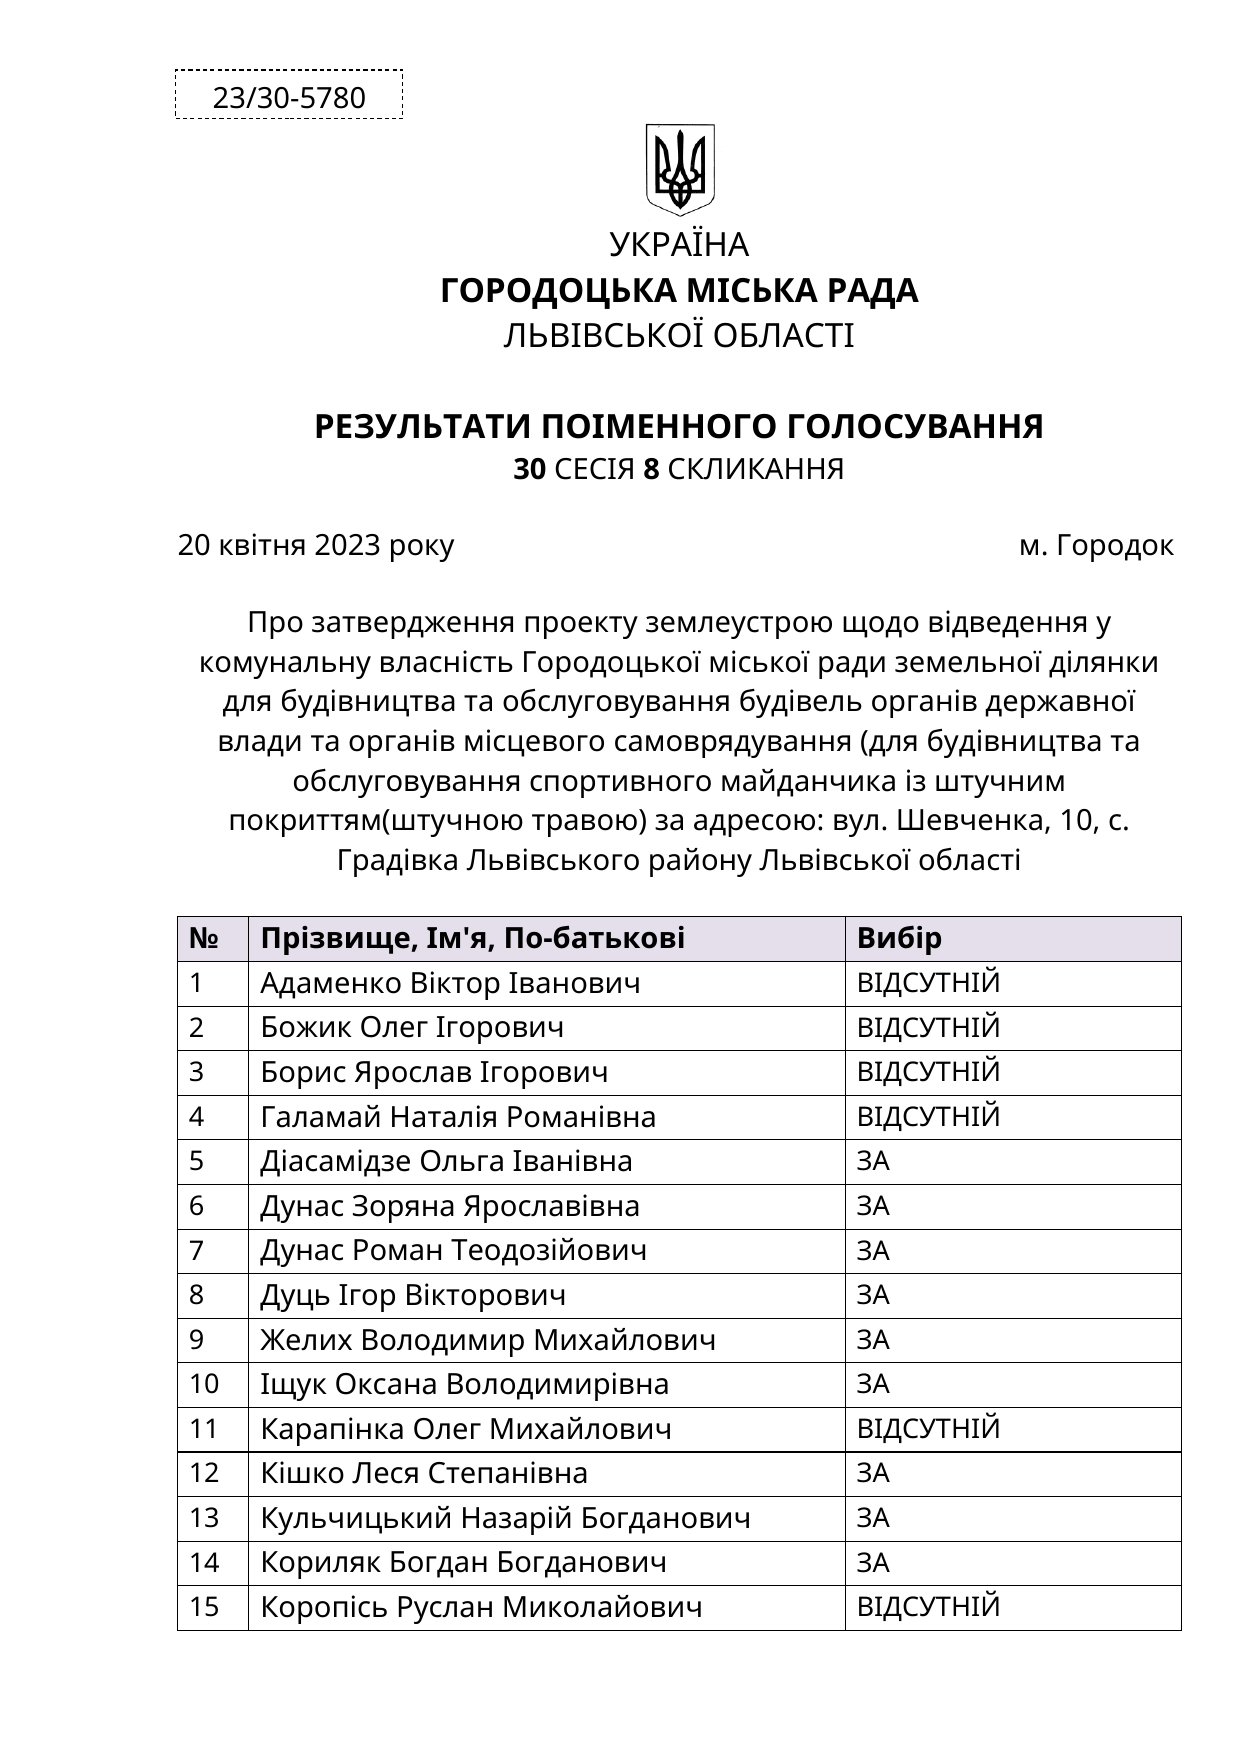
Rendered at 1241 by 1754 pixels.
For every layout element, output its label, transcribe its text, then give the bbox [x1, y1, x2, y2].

table_cell ЗА [846, 1140, 1181, 1184]
table_cell Дунас Роман Теодозійович [249, 1230, 845, 1273]
text ГОРОДОЦЬКА МІСЬКА РАДА [177, 266, 1181, 312]
table_cell 3 [178, 1051, 248, 1095]
table_cell ЗА [846, 1319, 1181, 1362]
picture [633, 118, 726, 221]
table_cell ВІДСУТНІЙ [846, 962, 1181, 1006]
text 30 СЕСІЯ 8 СКЛИКАННЯ [177, 448, 1181, 488]
table_cell 2 [178, 1007, 248, 1050]
text РЕЗУЛЬТАТИ ПОІМЕННОГО ГОЛОСУВАННЯ [177, 403, 1181, 448]
table_cell 5 [178, 1140, 248, 1184]
table_cell ЗА [846, 1497, 1181, 1541]
table_cell Кульчицький Назарій Богданович [249, 1497, 845, 1541]
table_cell Коропісь Руслан Миколайович [249, 1586, 845, 1630]
table_cell ЗА [846, 1453, 1181, 1496]
table_cell 8 [178, 1274, 248, 1318]
table_cell Дунас Зоряна Ярославівна [249, 1185, 845, 1228]
table_cell Борис Ярослав Ігорович [249, 1051, 845, 1095]
table_cell 10 [178, 1363, 248, 1407]
table_header № [178, 917, 248, 961]
table_cell ЗА [846, 1274, 1181, 1318]
table_cell Галамай Наталія Романівна [249, 1096, 845, 1139]
table_cell ВІДСУТНІЙ [846, 1096, 1181, 1139]
table_cell 13 [178, 1497, 248, 1541]
table_cell Іщук Оксана Володимирівна [249, 1363, 845, 1407]
text Про затвердження проекту землеустрою щодо відведення у комунальну власність Городоцької міської ради земельної ділянки для будівництва та обслуговування будівель органів державної влади та органів місцевого самоврядування (для будівництва та обслуговування спортивного майданчика із штучним покриттям(штучною травою) за адресою: вул. Шевченка, 10, с. Градівка Львівського району Львівської області [177, 601, 1181, 879]
table_cell ЗА [846, 1230, 1181, 1273]
text УКРАЇНА [177, 221, 1181, 266]
table_header Вибір [846, 917, 1181, 961]
table_cell ВІДСУТНІЙ [846, 1408, 1181, 1451]
table_cell 6 [178, 1185, 248, 1228]
table_header Прізвище, Ім'я, По-батькові [249, 917, 845, 961]
table_cell 12 [178, 1453, 248, 1496]
table_cell Кориляк Богдан Богданович [249, 1542, 845, 1585]
table_cell 7 [178, 1230, 248, 1273]
table_cell 11 [178, 1408, 248, 1451]
table_cell Адаменко Віктор Іванович [249, 962, 845, 1006]
table_cell Божик Олег Ігорович [249, 1007, 845, 1050]
table_cell 15 [178, 1586, 248, 1630]
table_cell 1 [178, 962, 248, 1006]
text ЛЬВІВСЬКОЇ ОБЛАСТІ [177, 312, 1181, 357]
table_cell Дуць Ігор Вікторович [249, 1274, 845, 1318]
table_cell ВІДСУТНІЙ [846, 1051, 1181, 1095]
table_cell Діасамідзе Ольга Іванівна [249, 1140, 845, 1184]
table_cell ВІДСУТНІЙ [846, 1007, 1181, 1050]
table_cell ЗА [846, 1542, 1181, 1585]
table_cell 4 [178, 1096, 248, 1139]
table_cell Кішко Леся Степанівна [249, 1453, 845, 1496]
table_cell ЗА [846, 1363, 1181, 1407]
table_cell 9 [178, 1319, 248, 1362]
text 20 квітня 2023 року м. Городок [177, 525, 1181, 564]
table_cell ЗА [846, 1185, 1181, 1228]
table_cell Карапінка Олег Михайлович [249, 1408, 845, 1451]
table_cell ВІДСУТНІЙ [846, 1586, 1181, 1630]
table_cell Желих Володимир Михайлович [249, 1319, 845, 1362]
table_cell 14 [178, 1542, 248, 1585]
